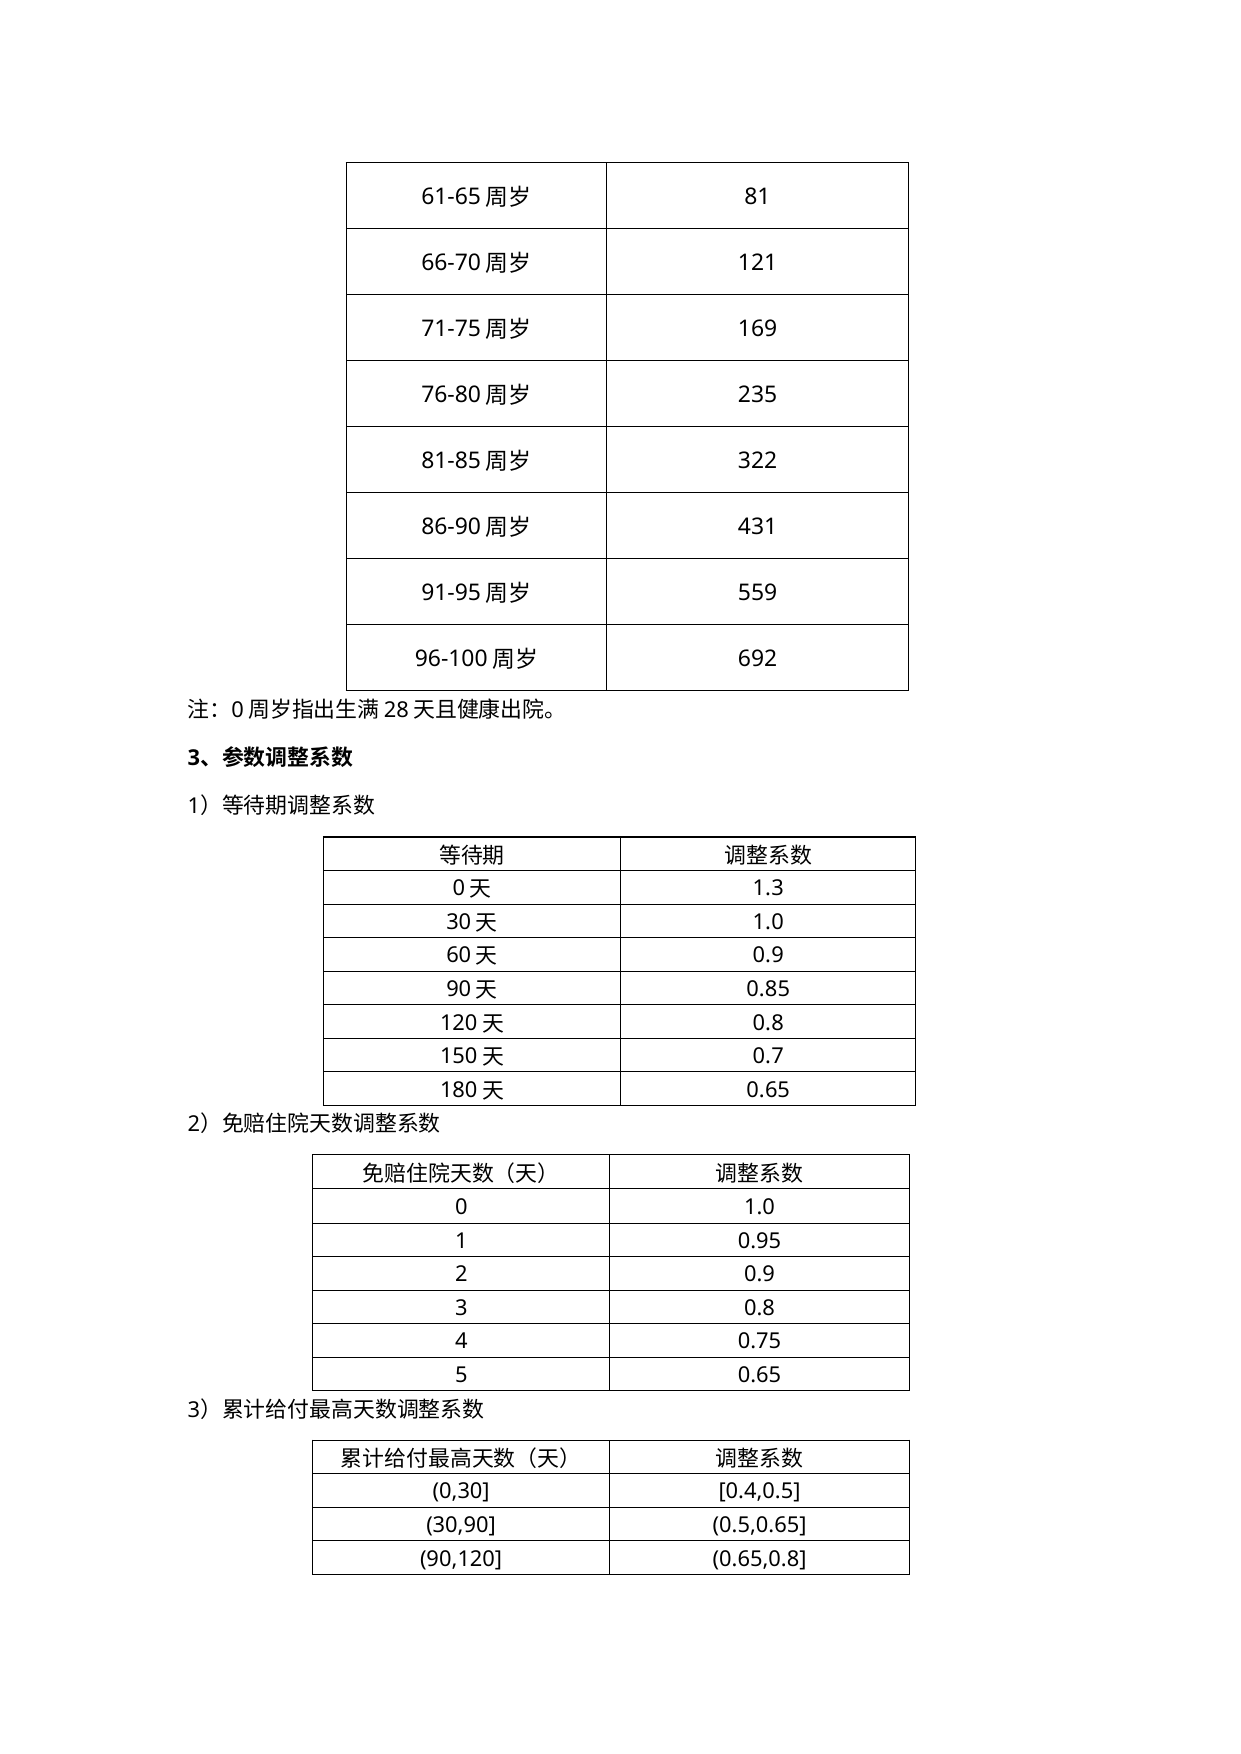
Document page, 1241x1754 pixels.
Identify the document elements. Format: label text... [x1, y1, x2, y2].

table_cell 86-90周岁 [347, 493, 606, 558]
text 2）免赔住院天数调整系数 [187, 1106, 1053, 1138]
table_cell (0.65,0.8] [610, 1541, 909, 1574]
table_cell 1 [313, 1224, 609, 1256]
table_cell 0.75 [610, 1324, 909, 1357]
table_cell 61-65周岁 [347, 163, 606, 228]
table_cell 150天 [324, 1039, 620, 1071]
table_cell 0.9 [621, 938, 915, 971]
table_cell 1.0 [610, 1189, 909, 1222]
table_cell 235 [607, 361, 908, 426]
table_cell 692 [607, 625, 908, 690]
table_cell 5 [313, 1358, 609, 1390]
text 注：0周岁指出生满28天且健康出院。 [187, 691, 1053, 724]
table_cell 60天 [324, 938, 620, 971]
table_cell (0.5,0.65] [610, 1508, 909, 1540]
table_cell 0.7 [621, 1039, 915, 1071]
table_cell 3 [313, 1291, 609, 1323]
table_header 累计给付最高天数（天） [313, 1441, 609, 1473]
list 3）累计给付最高天数调整系数 [187, 1391, 1053, 1424]
table_cell 1.3 [621, 871, 915, 903]
table_cell [0.4,0.5] [610, 1474, 909, 1507]
table_cell 0.9 [610, 1257, 909, 1289]
table_header 免赔住院天数（天） [313, 1155, 609, 1188]
table_cell 81 [607, 163, 908, 228]
table_cell 431 [607, 493, 908, 558]
table_cell 96-100周岁 [347, 625, 606, 690]
table_cell 0天 [324, 871, 620, 903]
table_cell 559 [607, 559, 908, 624]
table_cell 30天 [324, 905, 620, 937]
table_cell 1.0 [621, 905, 915, 937]
table_cell (90,120] [313, 1541, 609, 1574]
text 1）等待期调整系数 [187, 788, 1053, 821]
table_cell 180天 [324, 1072, 620, 1105]
table_cell 169 [607, 295, 908, 360]
table_header 调整系数 [621, 838, 915, 870]
table_cell 4 [313, 1324, 609, 1357]
table_cell 322 [607, 427, 908, 492]
table_cell 0.65 [621, 1072, 915, 1105]
table_header 等待期 [324, 838, 620, 870]
table_cell (0,30] [313, 1474, 609, 1507]
table_cell 0.65 [610, 1358, 909, 1390]
table_header 调整系数 [610, 1441, 909, 1473]
table_cell 0.95 [610, 1224, 909, 1256]
table_cell 120天 [324, 1005, 620, 1038]
text 3、参数调整系数 [187, 740, 1053, 772]
table_cell 90天 [324, 972, 620, 1004]
table_cell 76-80周岁 [347, 361, 606, 426]
table_cell 2 [313, 1257, 609, 1289]
table_cell 71-75周岁 [347, 295, 606, 360]
table_cell 0.8 [610, 1291, 909, 1323]
table_cell 121 [607, 229, 908, 294]
table_cell 0 [313, 1189, 609, 1222]
table_cell 81-85周岁 [347, 427, 606, 492]
table_header 调整系数 [610, 1155, 909, 1188]
table_cell 0.8 [621, 1005, 915, 1038]
table_cell 91-95周岁 [347, 559, 606, 624]
table_cell 66-70周岁 [347, 229, 606, 294]
table_cell (30,90] [313, 1508, 609, 1540]
table_cell 0.85 [621, 972, 915, 1004]
